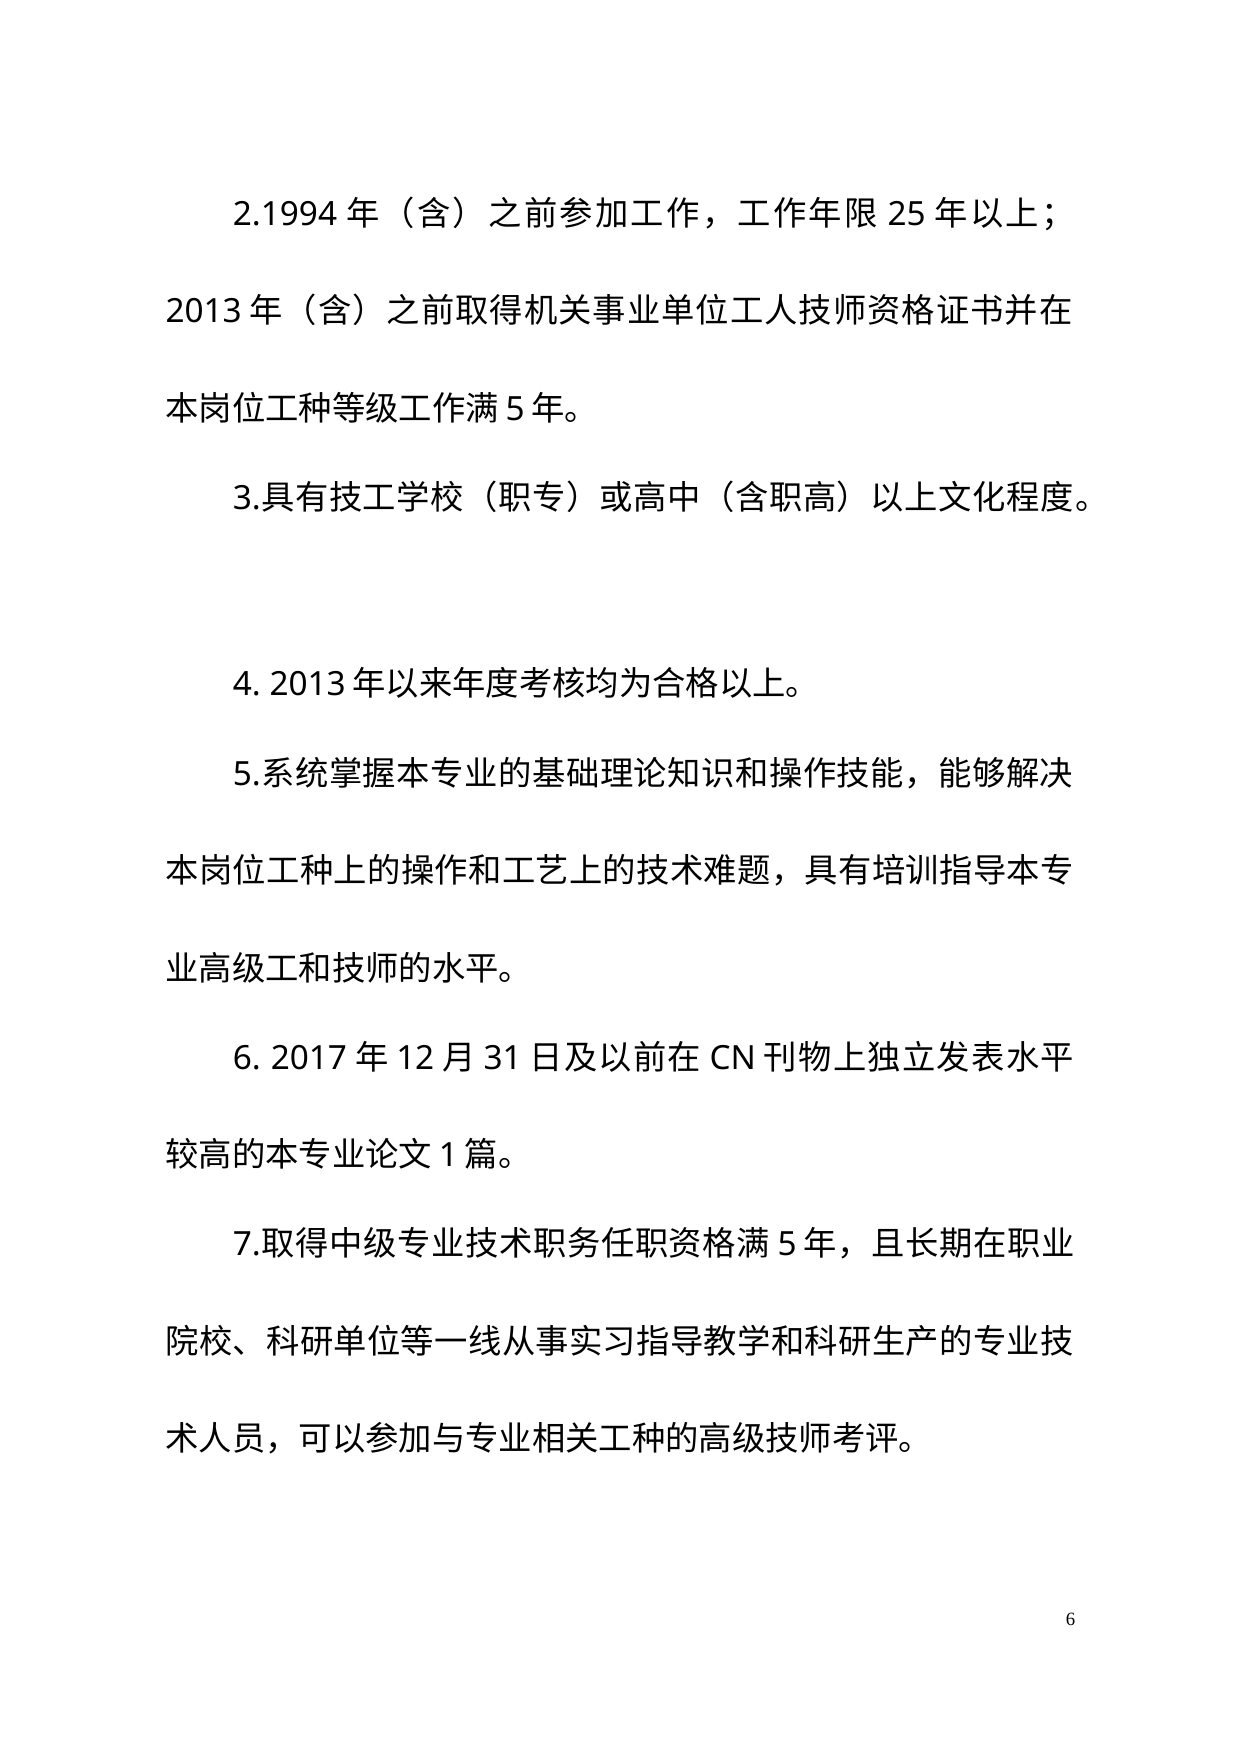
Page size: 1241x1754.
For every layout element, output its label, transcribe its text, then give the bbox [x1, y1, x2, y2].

text 4. 2013年以来年度考核均为合格以上。 [165, 649, 1075, 714]
text 6. 2017年12月31日及以前在CN刊物上独立发表水平较高的本专业论文1篇。 [165, 1022, 1075, 1185]
text 5.系统掌握本专业的基础理论知识和操作技能，能够解决本岗位工种上的操作和工艺上的技术难题，具有培训指导本专业高级工和技师的水平。 [165, 738, 1075, 998]
text 3.具有技工学校（职专）或高中（含职高）以上文化程度。 [165, 462, 1075, 625]
text 7.取得中级专业技术职务任职资格满5年，且长期在职业院校、科研单位等一线从事实习指导教学和科研生产的专业技术人员，可以参加与专业相关工种的高级技师考评。 [165, 1209, 1075, 1469]
text 2.1994年（含）之前参加工作，工作年限25年以上；2013年（含）之前取得机关事业单位工人技师资格证书并在本岗位工种等级工作满5年。 [165, 178, 1075, 438]
